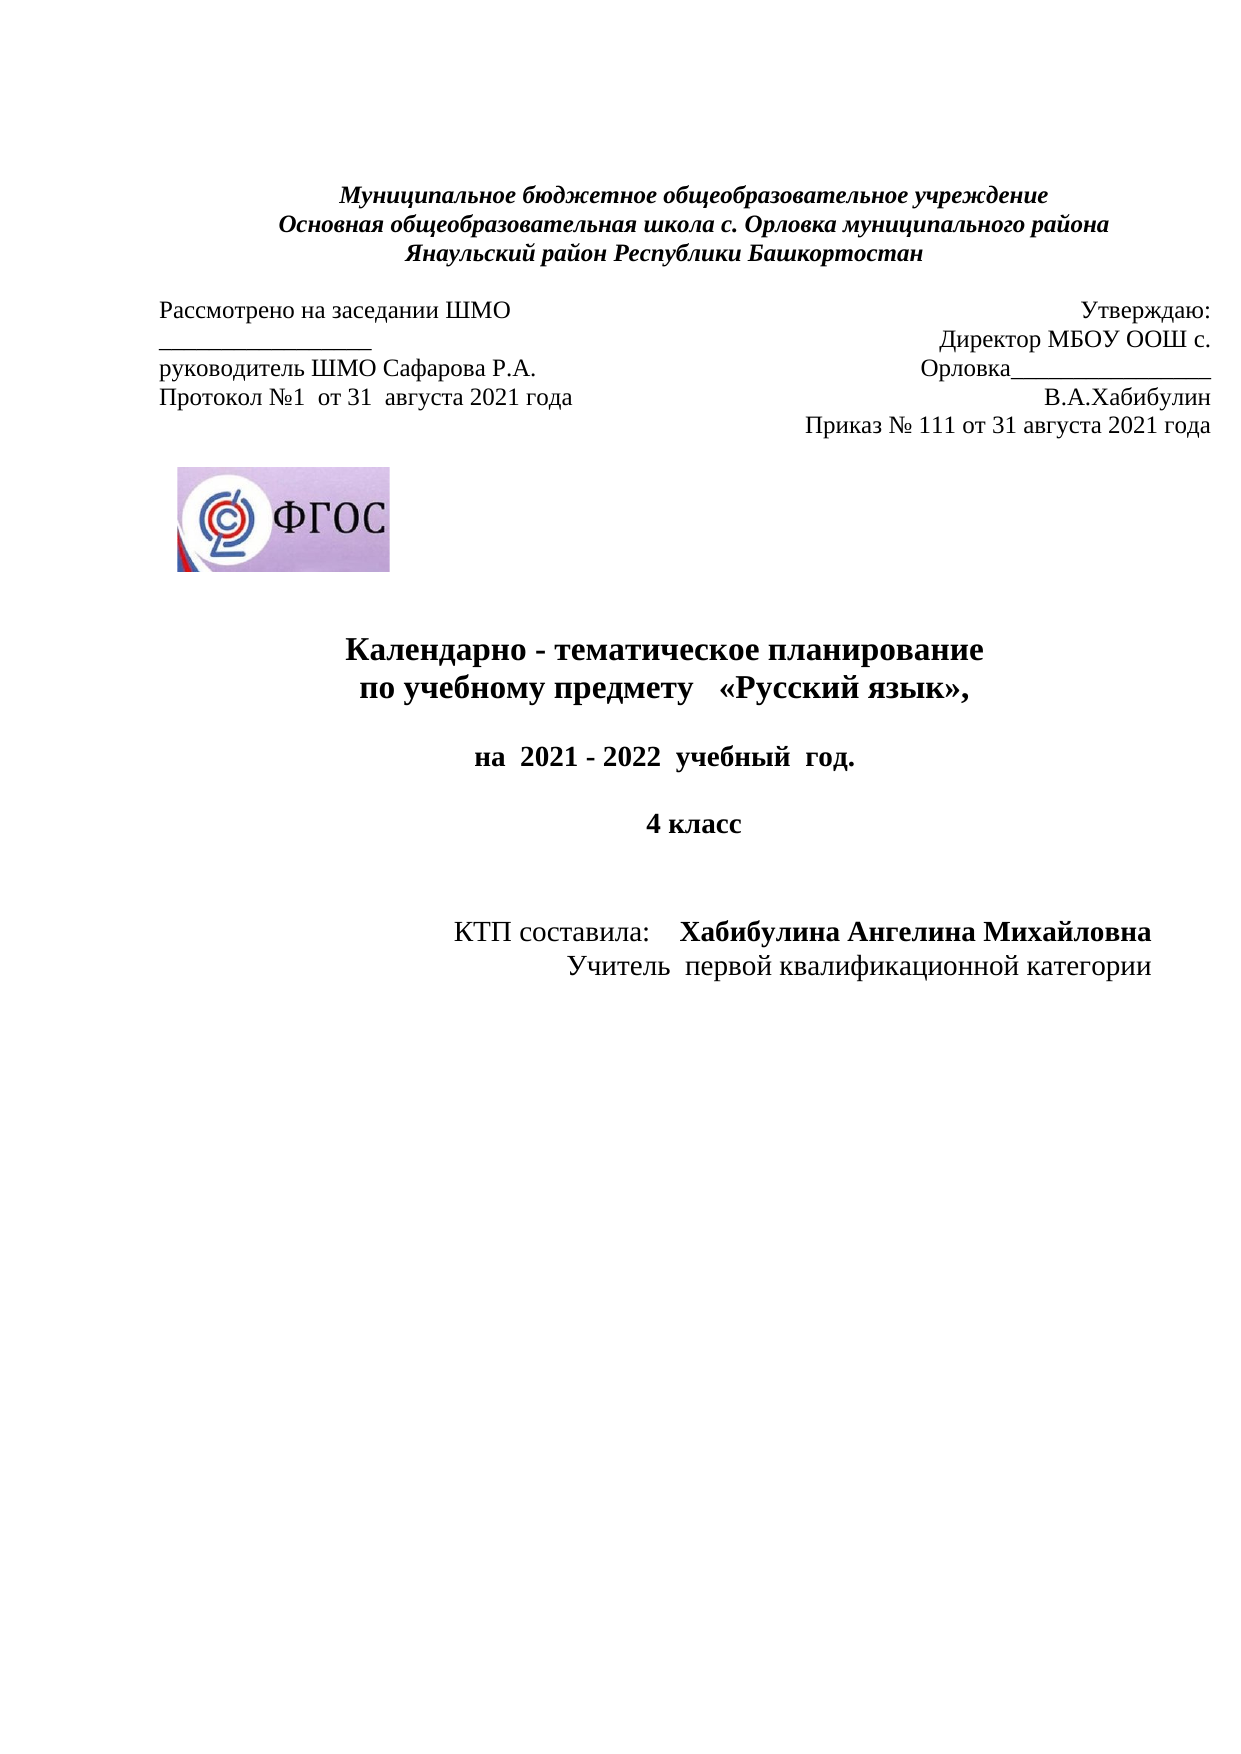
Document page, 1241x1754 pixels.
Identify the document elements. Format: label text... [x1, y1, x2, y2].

text на 2021 - 2022 учебный год. [177, 739, 1152, 773]
table_header Утверждаю: Директор МБОУ ООШ с. Орловка________________ В.А.Хабибулин Приказ № 111 от 31 августа 2021 года [650, 295, 1222, 439]
text по учебному предмету «Русский язык», [177, 667, 1152, 706]
picture [177, 467, 390, 572]
text КТП составила: Хабибулина Ангелина Михайловна [177, 914, 1152, 948]
text Основная общеобразовательная школа с. Орловка муниципального района Янаульский район Республики Башкортостан [177, 209, 1152, 267]
table_header Рассмотрено на заседании ШМО _________________ руководитель ШМО Сафарова Р.А. Протокол №1 от 31 августа 2021 года [148, 295, 650, 439]
text Учитель первой квалификационной категории [177, 948, 1152, 981]
text 4 класс [177, 806, 1152, 840]
text Календарно - тематическое планирование [177, 629, 1152, 667]
text Муниципальное бюджетное общеобразовательное учреждение [177, 180, 1152, 209]
